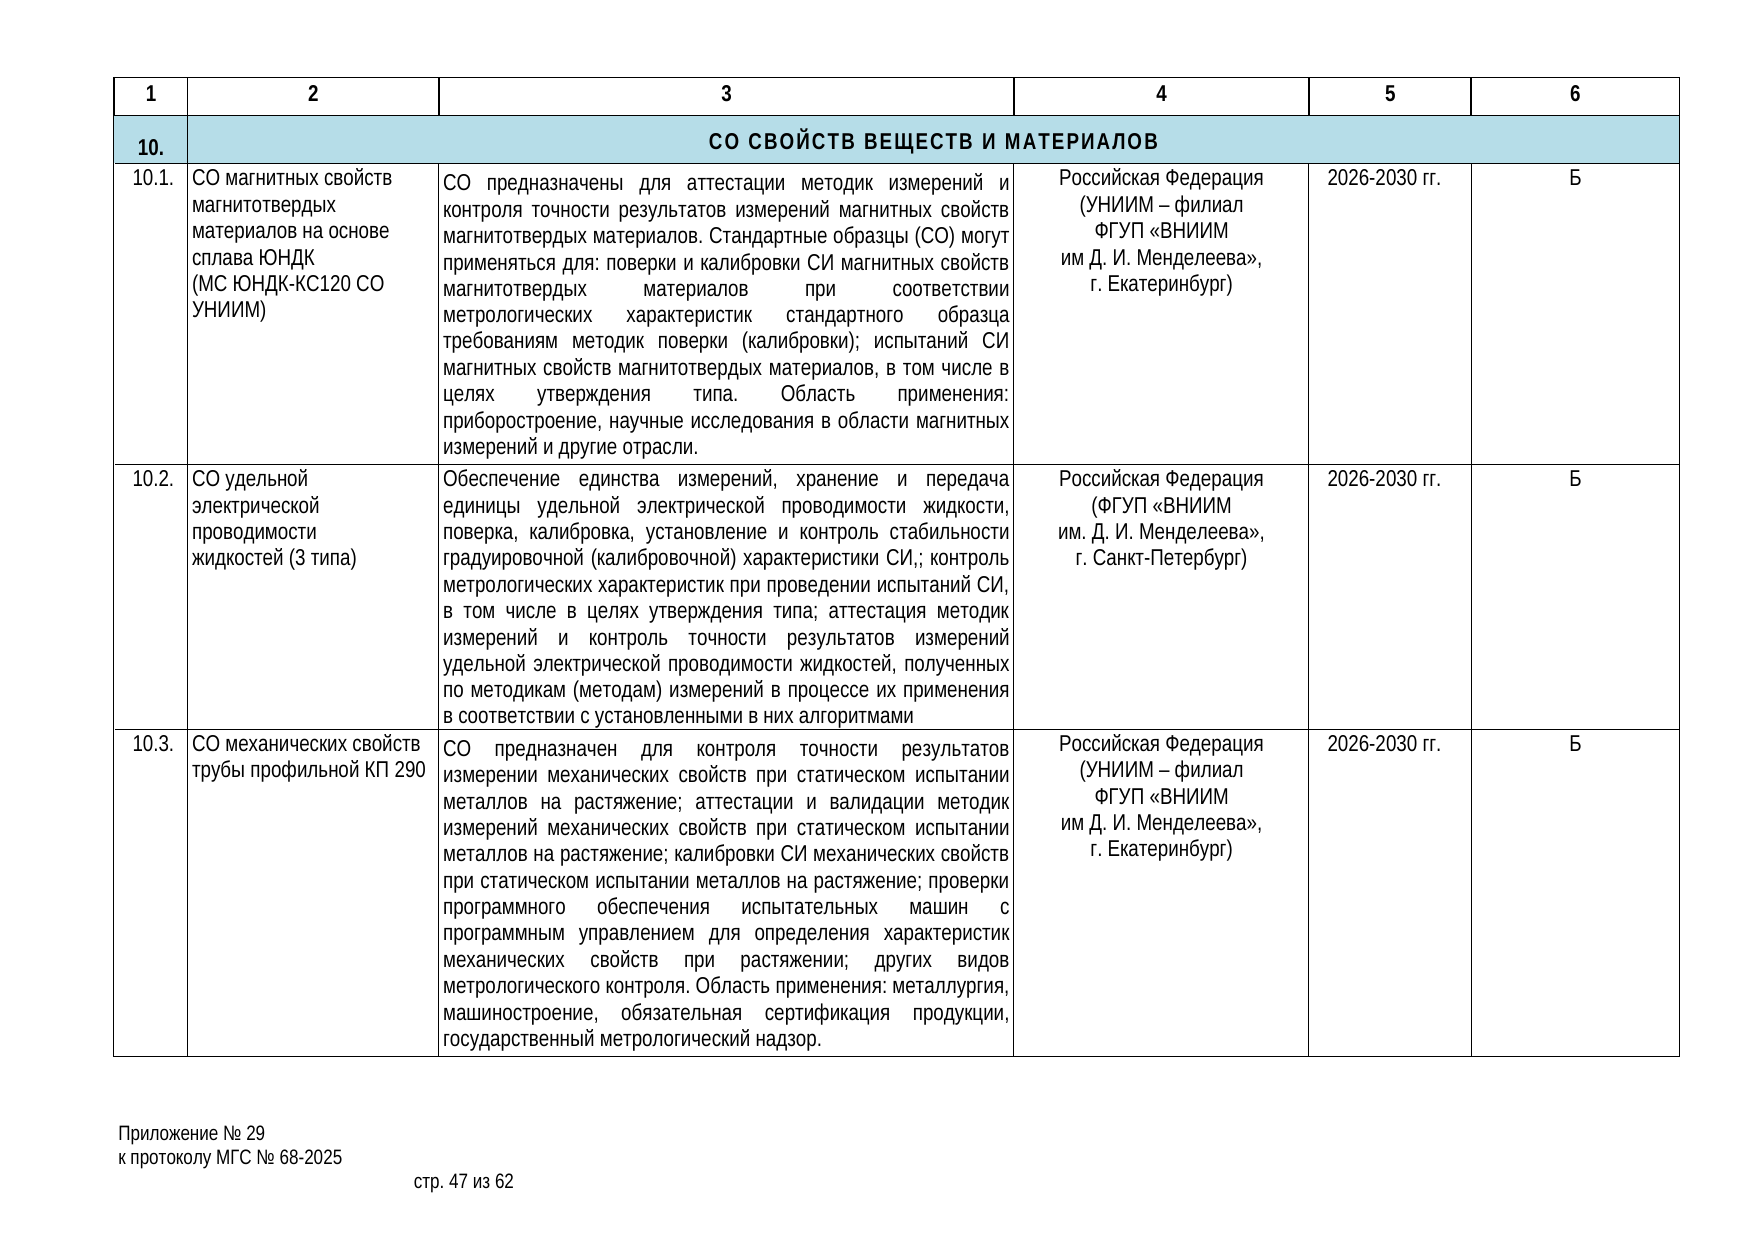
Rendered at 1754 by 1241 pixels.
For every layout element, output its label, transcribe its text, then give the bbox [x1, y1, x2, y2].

table_cell Б [1472, 465, 1679, 729]
table_cell [114, 163, 187, 464]
table_cell 2026-2030 гг. [1309, 465, 1471, 729]
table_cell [1014, 730, 1308, 1056]
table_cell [439, 730, 1013, 1056]
table_cell СО удельной электрической проводимости жидкостей (3 типа) [188, 465, 438, 729]
table_cell [114, 464, 187, 729]
table_cell Российская Федерация (ФГУП «ВНИИМ им. Д. И. Менделеева», г. Санкт-Петербург) [1014, 465, 1308, 729]
table_header 4 [1015, 78, 1308, 114]
table_cell СО СВОЙСТВ ВЕЩЕСТВ И МАТЕРИАЛОВ [188, 116, 1679, 163]
table_cell СО механических свойств трубы профильной КП 290 [188, 730, 438, 1056]
table_cell Обеспечение единства измерений, хранение и передача единицы удельной электрической проводимости жидкости, поверка, калибровка, установление и контроль стабильности градуировочной (калибровочной) характеристики СИ,; контроль метрологических характеристик при проведении испытаний СИ, в том числе в целях утверждения типа; аттестация методик измерений и контроль точности результатов измерений удельной электрической проводимости жидкостей, полученных по методикам (методам) измерений в процессе их применения в соответствии с установленными в них алгоритмами [439, 465, 1013, 729]
table_cell 2026-2030 гг. [1309, 730, 1471, 1056]
table_cell СО магнитных свойств магнитотвердых материалов на основе сплава ЮНДК (МС ЮНДК-КС120 СО УНИИМ) [188, 164, 438, 464]
table_header 6 [1472, 78, 1679, 114]
table_cell СО предназначены для аттестации методик измерений и контроля точности результатов измерений магнитных свойств магнитотвердых материалов. Стандартные образцы (СО) могут применяться для: поверки и калибровки СИ магнитных свойств магнитотвердых материалов при соответствии метрологических характеристик стандартного образца требованиям методик поверки (калибровки); испытаний СИ магнитных свойств магнитотвердых материалов, в том числе в целях утверждения типа. Область применения: приборостроение, научные исследования в области магнитных измерений и другие отрасли. [439, 164, 1013, 464]
table_cell Российская Федерация (УНИИМ – филиал ФГУП «ВНИИМ им Д. И. Менделеева», г. Екатеринбург) [1014, 164, 1308, 464]
table_cell [114, 116, 187, 163]
table_header 3 [440, 78, 1013, 114]
table_cell Б [1472, 164, 1679, 464]
table_cell [114, 729, 187, 1056]
table_cell Б [1472, 730, 1679, 1056]
table_header 1 [115, 78, 187, 114]
table_cell 2026-2030 гг. [1309, 164, 1471, 464]
table_header 5 [1310, 78, 1470, 114]
table_header 2 [188, 78, 438, 114]
